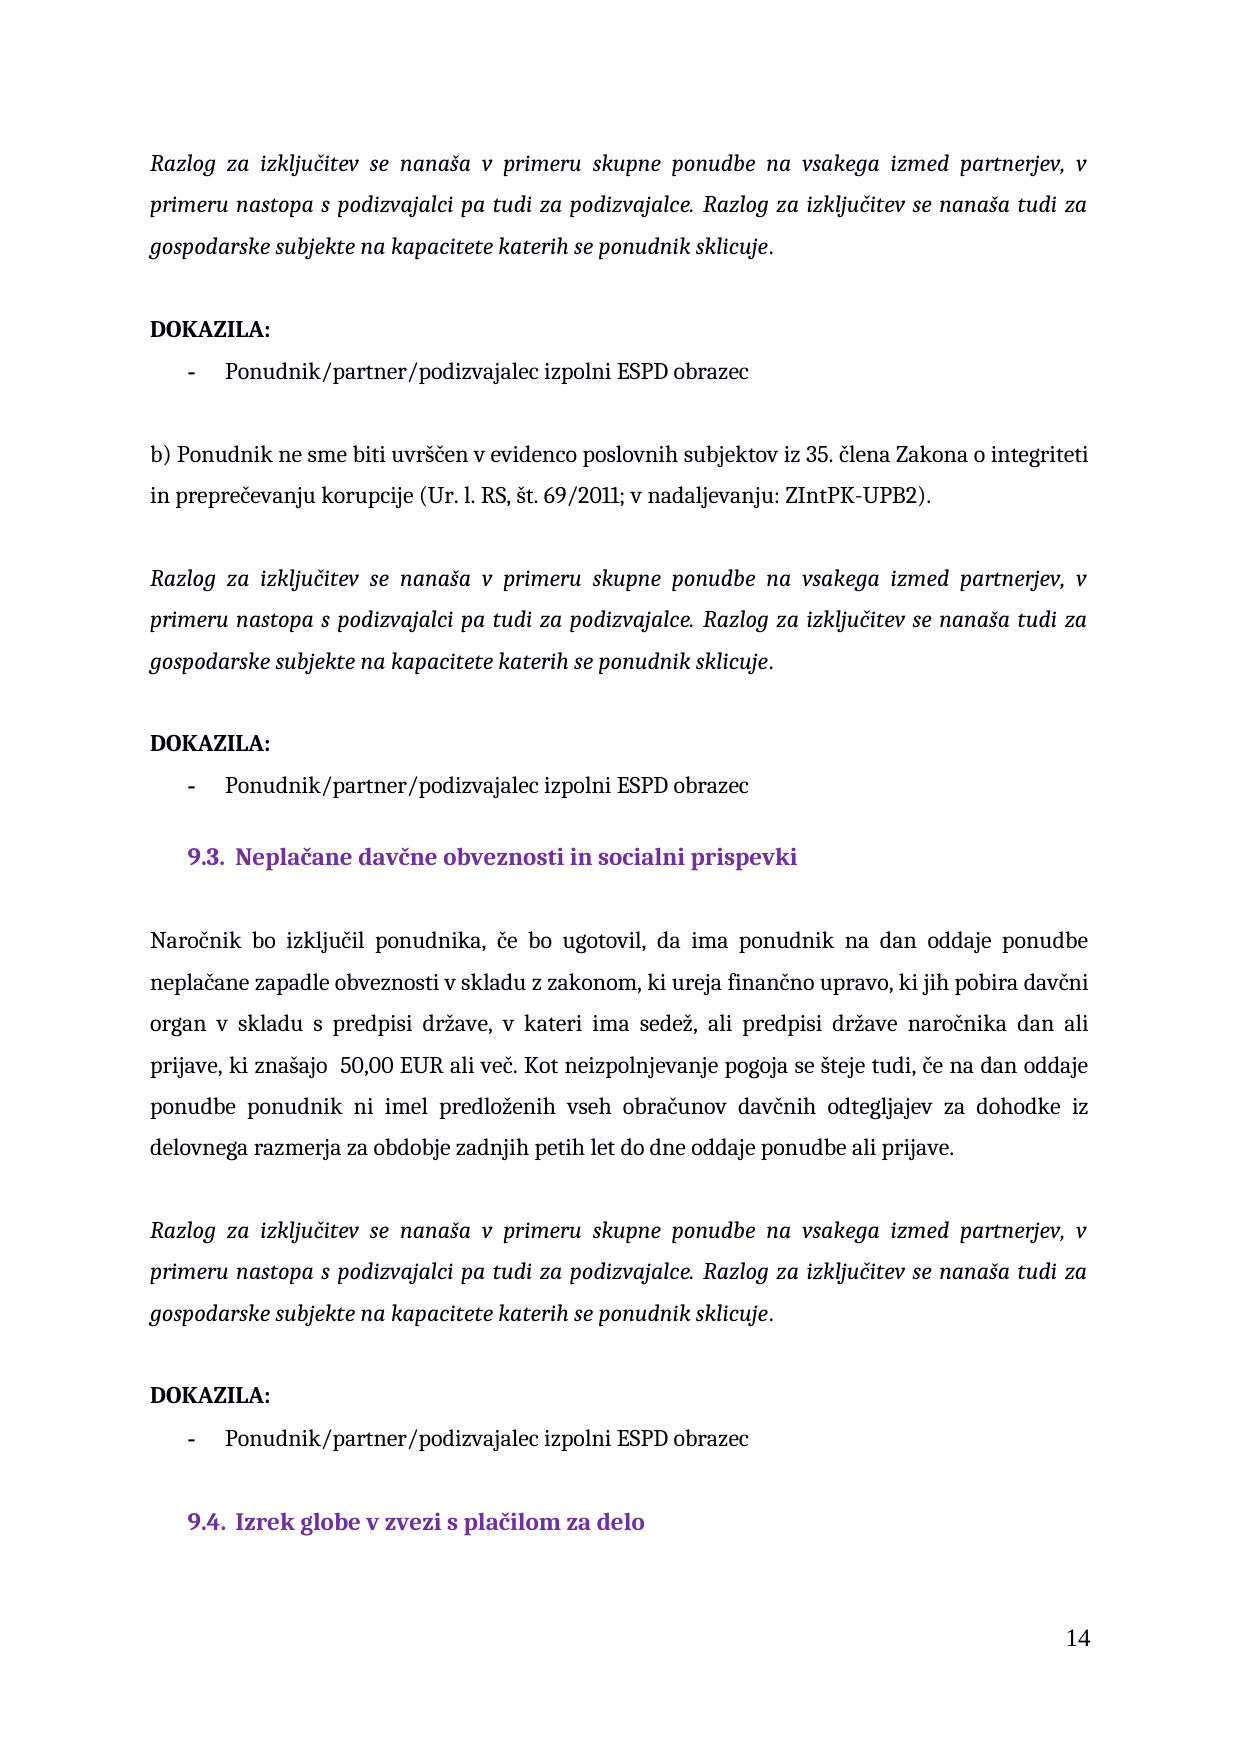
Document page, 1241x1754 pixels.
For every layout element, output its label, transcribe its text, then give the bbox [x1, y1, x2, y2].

text DOKAZILA: [150, 1382, 1090, 1410]
text DOKAZILA: [150, 730, 1090, 758]
list Ponudnik/partner/podizvajalec izpolni ESPD obrazec [187, 357, 1090, 385]
text b) Ponudnik ne sme biti uvrščen v evidenco poslovnih subjektov iz 35. člena Zakona o integriteti in preprečevanju korupcije (Ur. l. RS, št. 69/2011; v nadaljevanju: ZIntPK-UPB2). [150, 441, 1090, 510]
subtitle Izrek globe v zvezi s plačilom za delo [187, 1508, 1090, 1536]
subtitle Neplačane davčne obveznosti in socialni prispevki [187, 843, 1090, 872]
text DOKAZILA: [150, 315, 1090, 343]
list Ponudnik/partner/podizvajalec izpolni ESPD obrazec [187, 1424, 1090, 1452]
text Naročnik bo izključil ponudnika, če bo ugotovil, da ima ponudnik na dan oddaje ponudbe neplačane zapadle obveznosti v skladu z zakonom, ki ureja finančno upravo, ki jih pobira davčni organ v skladu s predpisi države, v kateri ima sedež, ali predpisi države naročnika dan ali prijave, ki znašajo 50,00 EUR ali več. Kot neizpolnjevanje pogoja se šteje tudi, če na dan oddaje ponudbe ponudnik ni imel predloženih vseh obračunov davčnih odtegljajev za dohodke iz delovnega razmerja za obdobje zadnjih petih let do dne oddaje ponudbe ali prijave. [150, 927, 1090, 1162]
list Ponudnik/partner/podizvajalec izpolni ESPD obrazec [187, 772, 1090, 800]
